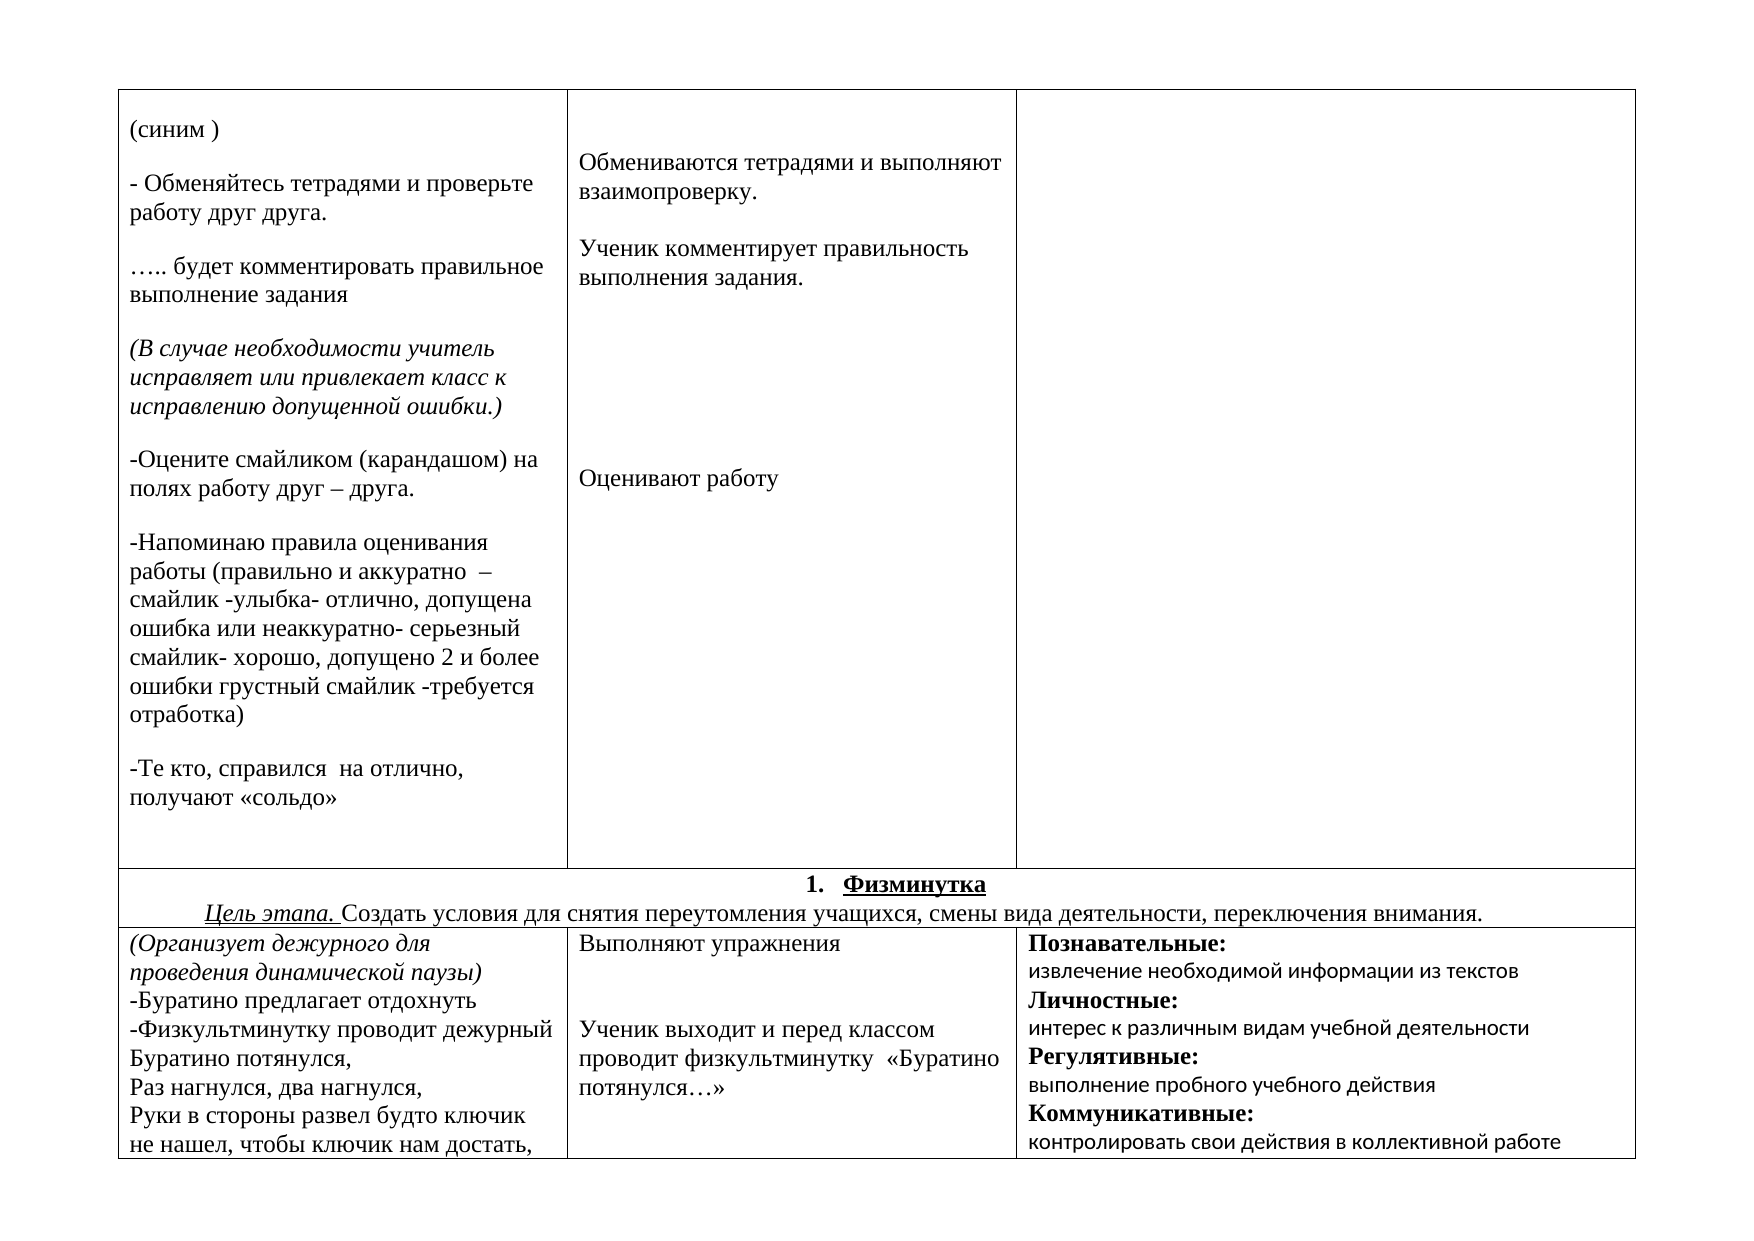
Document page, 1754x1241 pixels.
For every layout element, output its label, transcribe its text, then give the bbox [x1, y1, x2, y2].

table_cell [119, 928, 567, 1158]
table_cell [568, 90, 1016, 868]
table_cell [1017, 928, 1635, 1158]
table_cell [1017, 90, 1635, 868]
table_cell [119, 90, 567, 868]
table_cell Физминутка Цель этапа. Создать условия для снятия переутомления учащихся, смены вида деятельности, переключения внимания. [119, 869, 1635, 927]
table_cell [568, 928, 1016, 1158]
